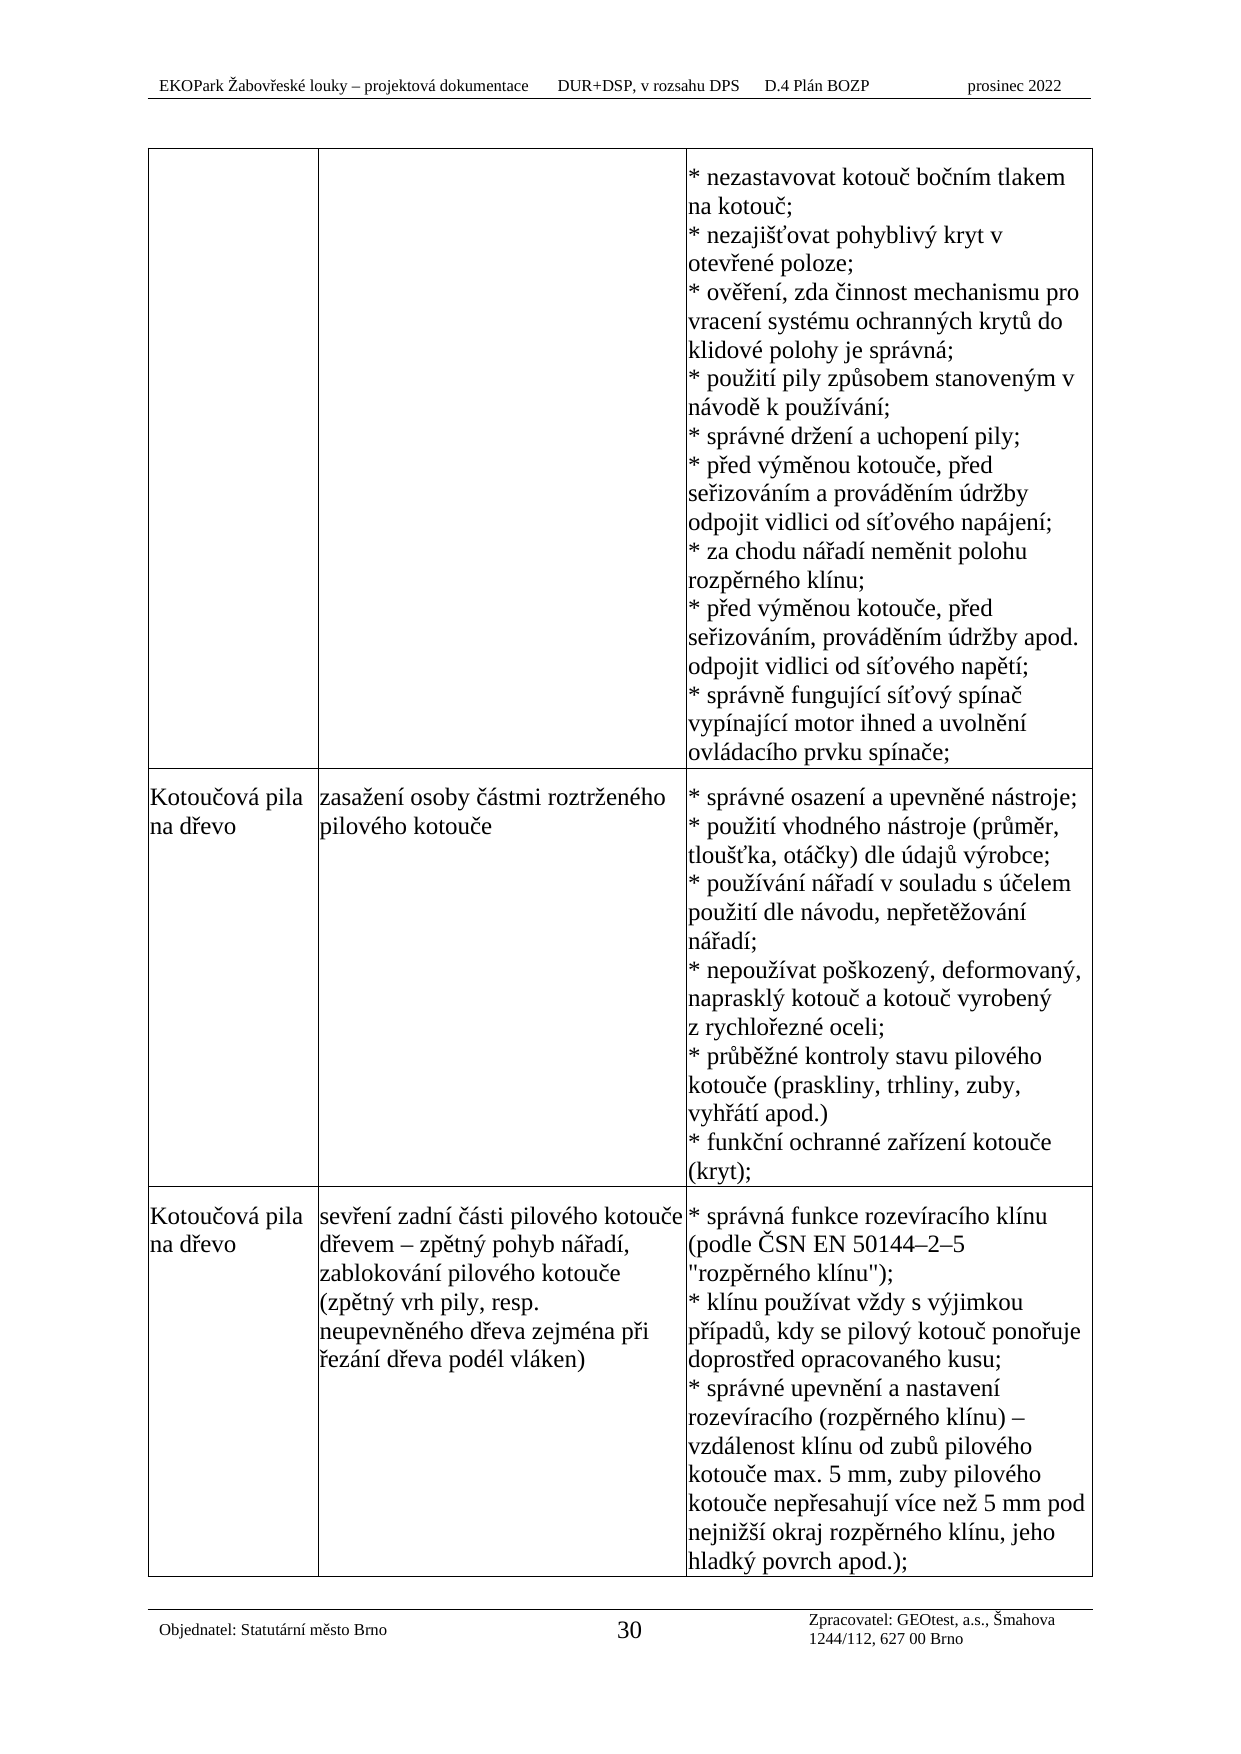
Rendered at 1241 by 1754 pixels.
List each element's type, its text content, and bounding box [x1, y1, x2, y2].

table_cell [687, 149, 1092, 768]
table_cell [687, 1187, 1092, 1576]
table_cell Kotoučová pila na dřevo [149, 769, 318, 1186]
table_cell * správné osazení a upevněné nástroje; * použití vhodného nástroje (průměr, tloušťka, otáčky) dle údajů výrobce; * používání nářadí v souladu s účelem použití dle návodu, nepřetěžování nářadí; * nepoužívat poškozený, deformovaný, naprasklý kotouč a kotouč vyrobený z rychlořezné oceli; * průběžné kontroly stavu pilového kotouče (praskliny, trhliny, zuby, vyhřátí apod.) * funkční ochranné zařízení kotouče (kryt); [687, 769, 1092, 1186]
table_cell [149, 1187, 318, 1576]
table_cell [319, 1187, 686, 1576]
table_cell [319, 149, 686, 768]
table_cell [149, 149, 318, 768]
table_cell zasažení osoby částmi roztrženého pilového kotouče [319, 769, 686, 1186]
